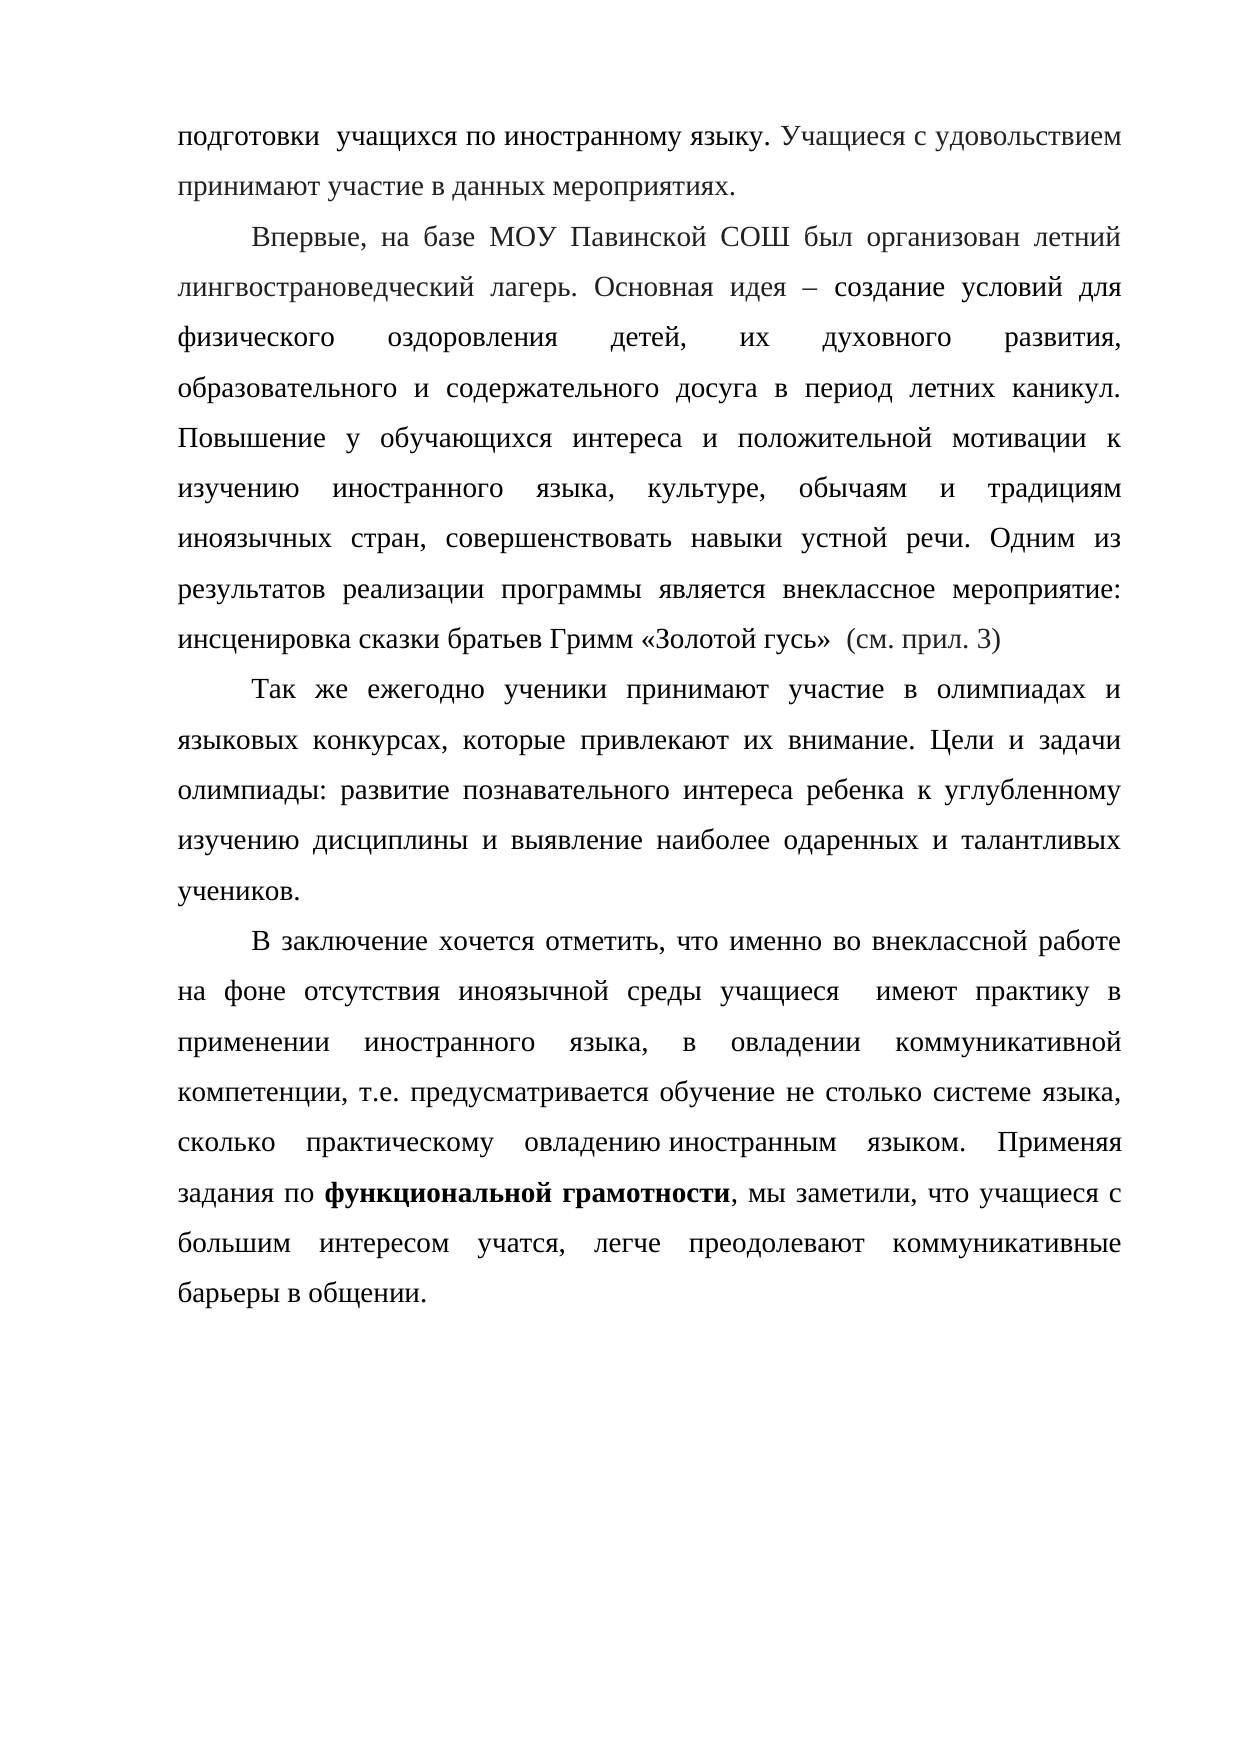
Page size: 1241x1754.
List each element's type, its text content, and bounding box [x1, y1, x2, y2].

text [177, 118, 1122, 202]
text В заключение хочется отметить, что именно во внеклассной работе на фоне отсутствия иноязычной среды учащиеся имеют практику в применении иностранного языка, в овладении коммуникативной компетенции, т.е. предусматривается обучение не столько системе языка, сколько практическому овладению иностранным языком. Применяя задания по функциональной грамотности, мы заметили, что учащиеся с большим интересом учатся, легче преодолевают коммуникативные барьеры в общении. [177, 923, 1122, 1309]
text Так же ежегодно ученики принимают участие в олимпиадах и языковых конкурсах, которые привлекают их внимание. Цели и задачи олимпиады: развитие познавательного интереса ребенка к углубленному изучению дисциплины и выявление наиболее одаренных и талантливых учеников. [177, 672, 1122, 906]
text Впервые, на базе МОУ Павинской СОШ был организован летний лингвострановедческий лагерь. Основная идея – создание условий для физического оздоровления детей, их духовного развития, образовательного и содержательного досуга в период летних каникул. Повышение у обучающихся интереса и положительной мотивации к изучению иностранного языка, культуре, обычаям и традициям иноязычных стран, совершенствовать навыки устной речи. Одним из результатов реализации программы является внеклассное мероприятие: инсценировка сказки братьев Гримм «Золотой гусь» (см. прил. 3) [177, 219, 1122, 655]
